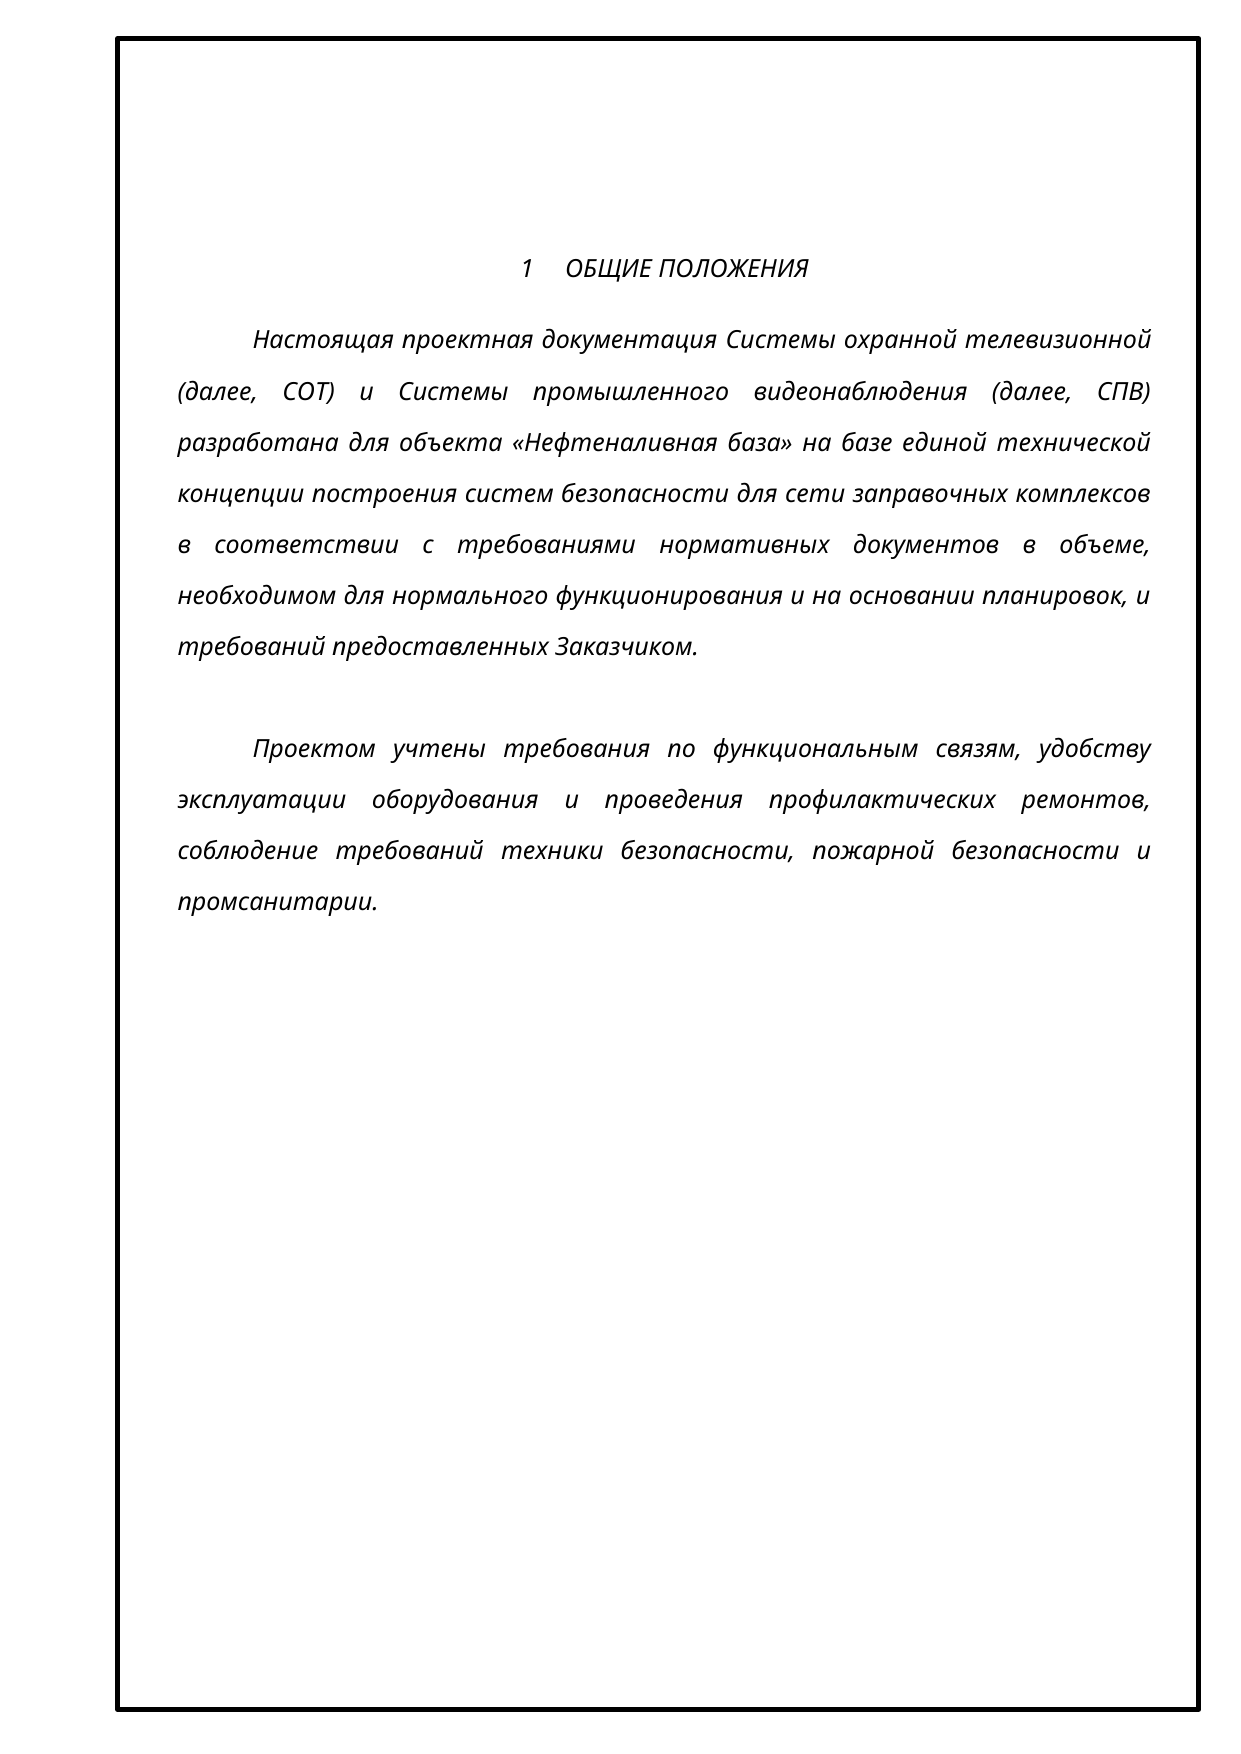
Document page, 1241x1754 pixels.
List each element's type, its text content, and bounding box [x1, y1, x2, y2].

text Проектом учтены требования по функциональным связям, удобству эксплуатации оборудования и проведения профилактических ремонтов, соблюдение требований техники безопасности, пожарной безопасности и промсанитарии. [177, 731, 1152, 918]
text Настоящая проектная документация Системы охранной телевизионной (далее, СОТ) и Системы промышленного видеонаблюдения (далее, СПВ) разработана для объекта «Нефтеналивная база» на базе единой технической концепции построения систем безопасности для сети заправочных комплексов в соответствии с требованиями нормативных документов в объеме, необходимом для нормального функционирования и на основании планировок, и требований предоставленных Заказчиком. [177, 322, 1152, 662]
subtitle ОБЩИЕ ПОЛОЖЕНИЯ [177, 251, 1152, 285]
